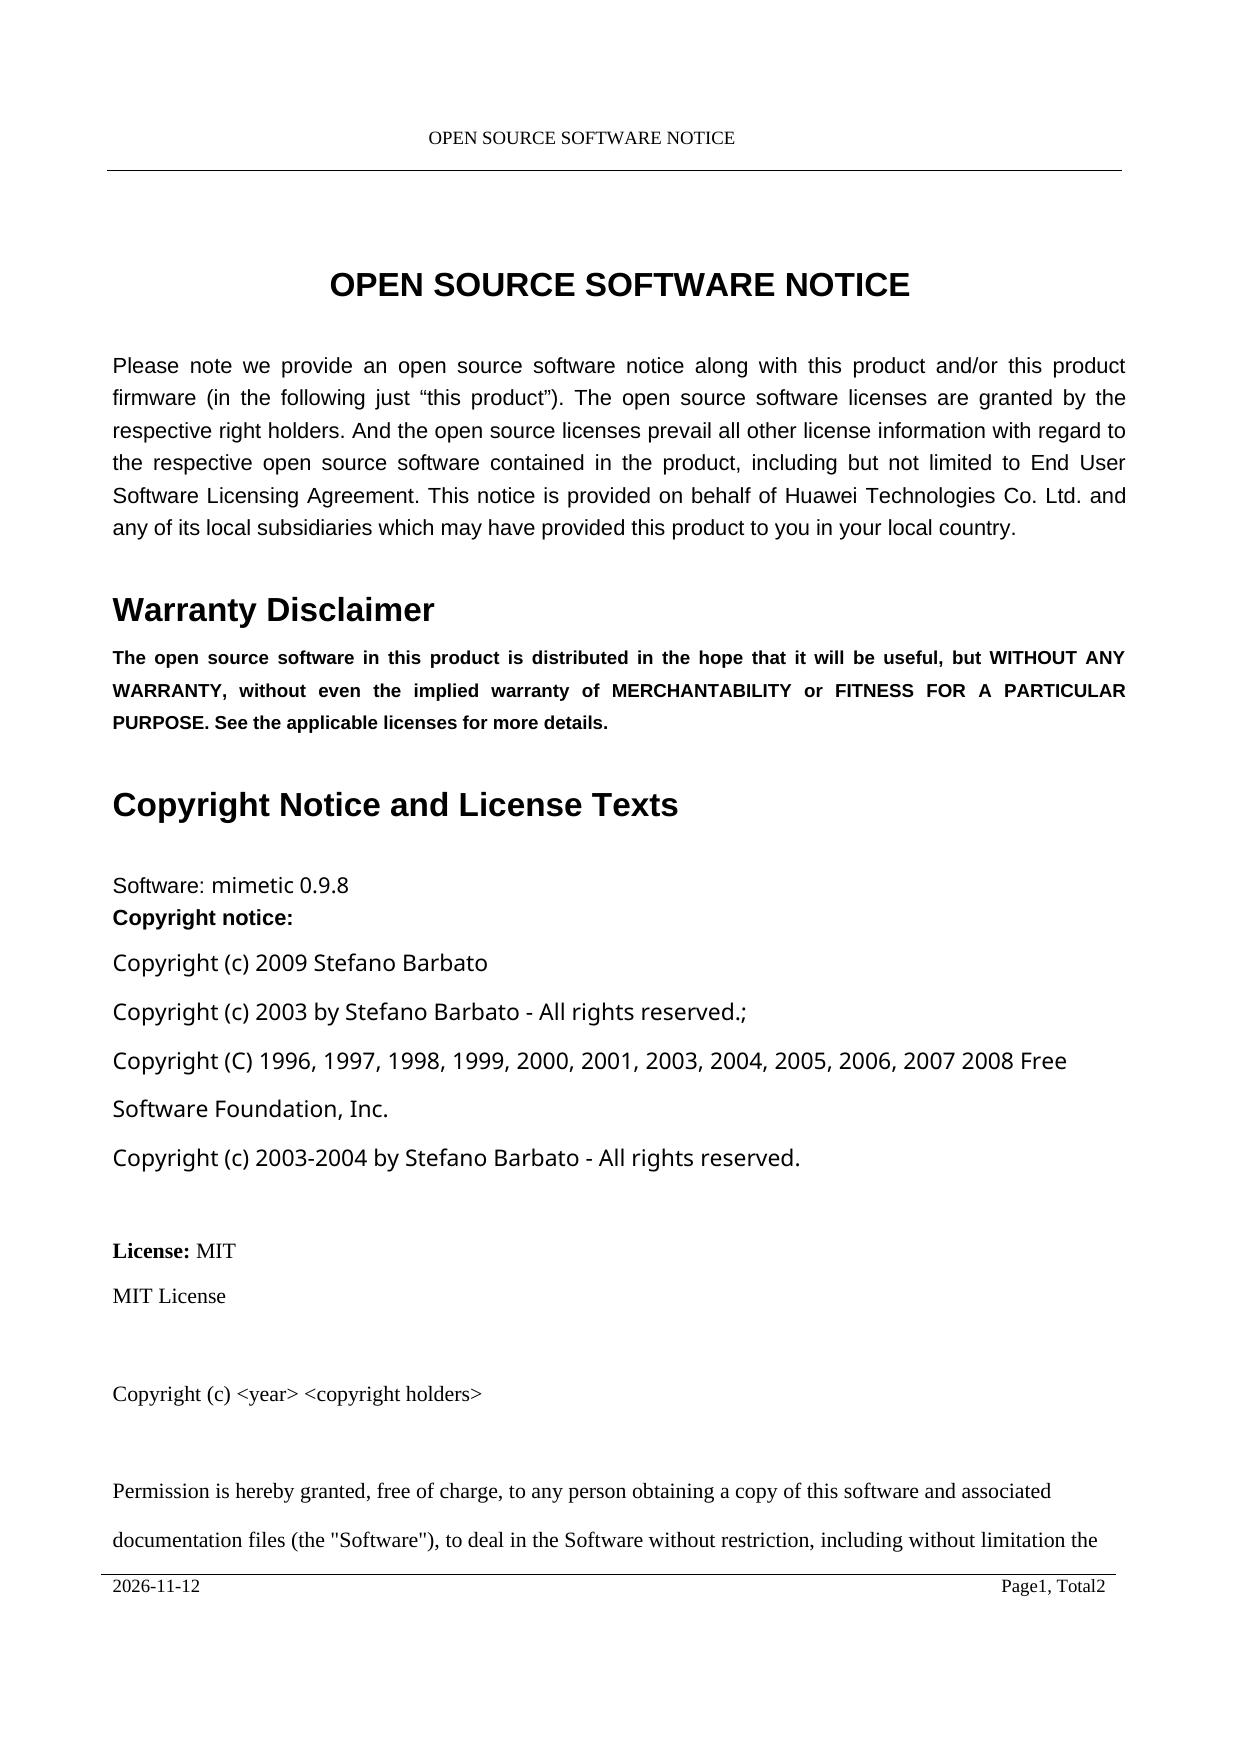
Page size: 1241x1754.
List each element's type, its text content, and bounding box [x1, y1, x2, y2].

text OPEN SOURCE SOFTWARE NOTICE [112, 251, 1128, 316]
text Warranty Disclaimer [112, 576, 1128, 641]
text License: MIT [112, 1235, 1128, 1267]
text Please note we provide an open source software notice along with this product and/or this product firmware (in the following just “this product”). The open source software licenses are granted by the respective right holders. And the open source licenses prevail all other license information with regard to the respective open source software contained in the product, including but not limited to End User Software Licensing Agreement. This notice is provided on behalf of Huawei Technologies Co. Ltd. and any of its local subsidiaries which may have provided this product to you in your local country. [112, 349, 1128, 544]
text Copyright Notice and License Texts [112, 771, 1128, 836]
text Copyright (c) 2009 Stefano Barbato Copyright (c) 2003 by Stefano Barbato - All rights reserved.; Copyright (C) 1996, 1997, 1998, 1999, 2000, 2001, 2003, 2004, 2005, 2006, 2007 2008 Free Software Foundation, Inc. Copyright (c) 2003-2004 by Stefano Barbato - All rights reserved. [112, 947, 1128, 1174]
text Software: mimetic 0.9.8 [112, 869, 1128, 901]
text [112, 1280, 1128, 1556]
text Copyright notice: [112, 901, 1128, 934]
text The open source software in this product is distributed in the hope that it will be useful, but WITHOUT ANY WARRANTY, without even the implied warranty of MERCHANTABILITY or FITNESS FOR A PARTICULAR PURPOSE. See the applicable licenses for more details. [112, 641, 1128, 739]
